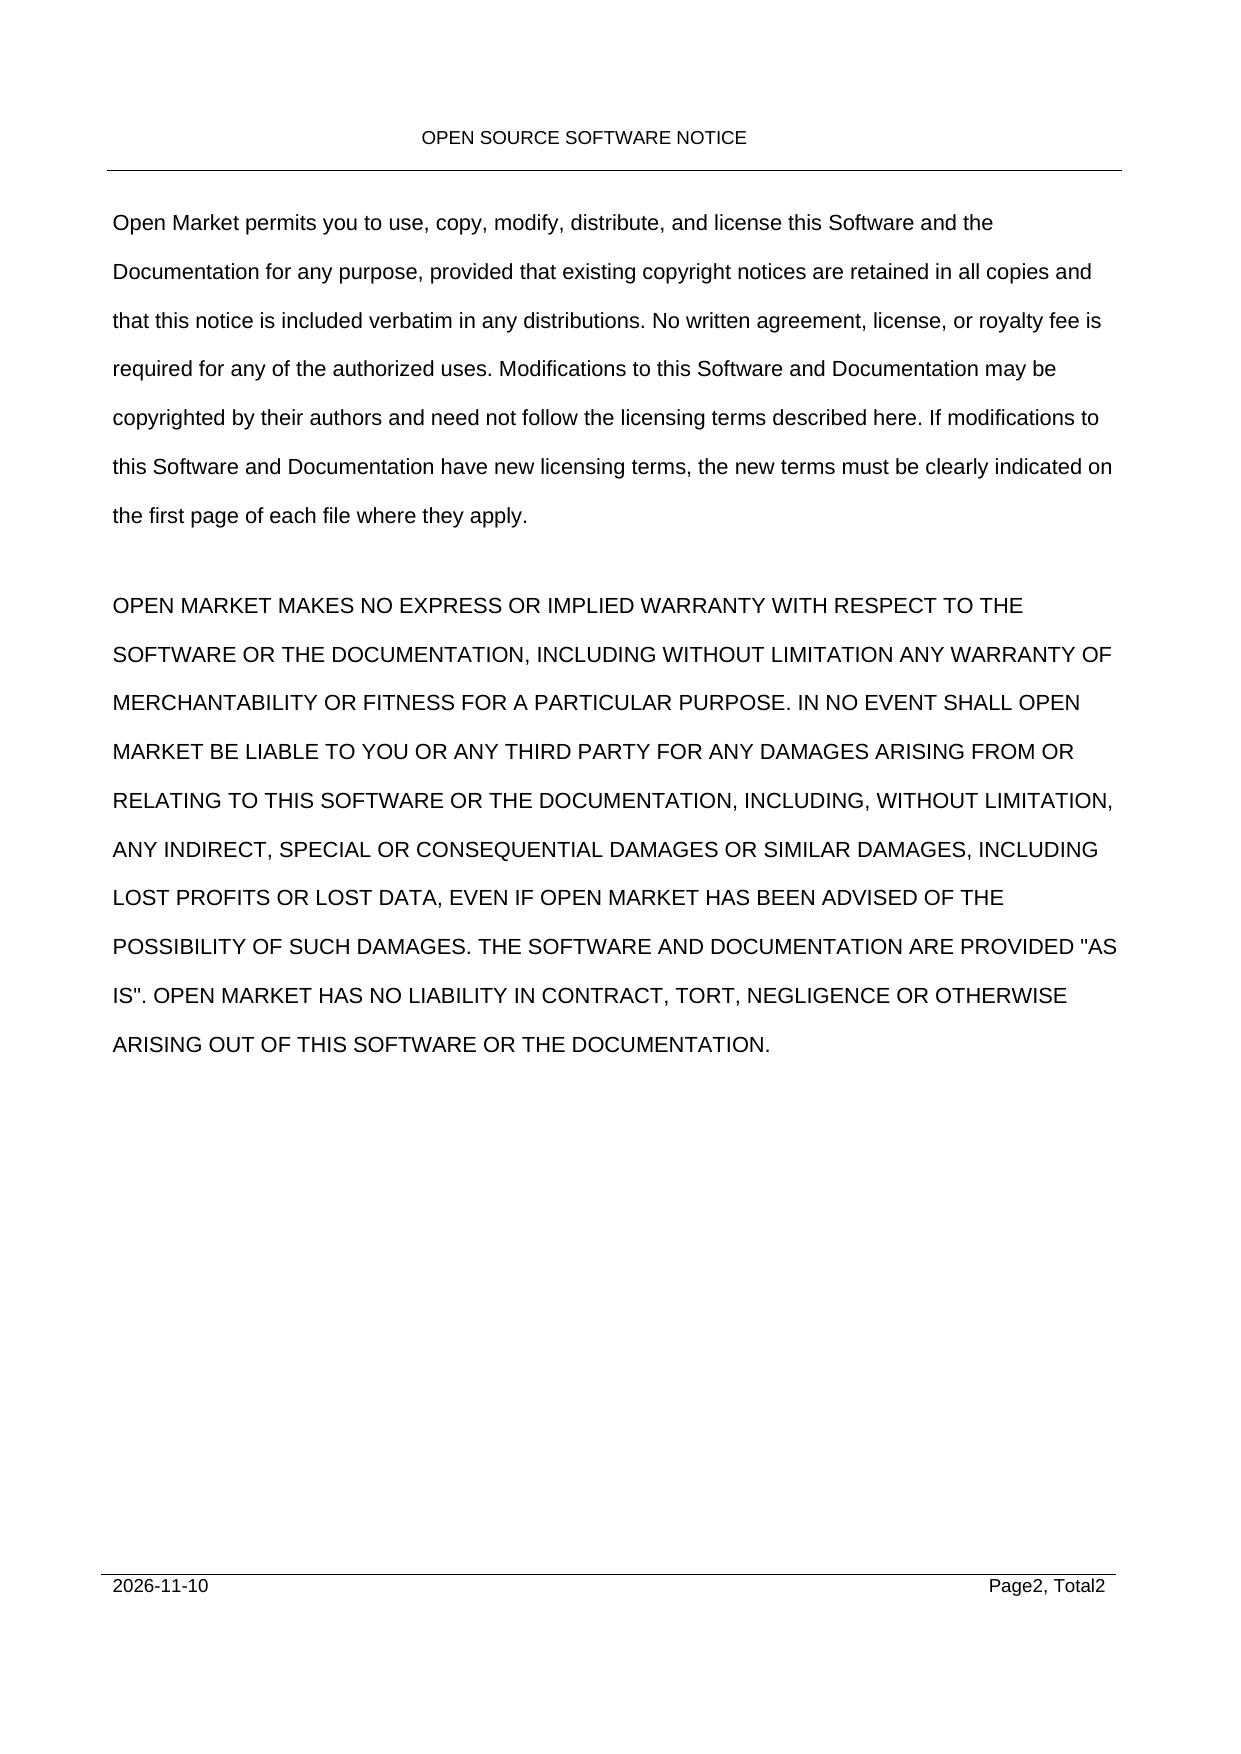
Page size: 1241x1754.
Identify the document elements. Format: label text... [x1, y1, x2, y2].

text OPEN MARKET MAKES NO EXPRESS OR IMPLIED WARRANTY WITH RESPECT TO THE SOFTWARE OR THE DOCUMENTATION, INCLUDING WITHOUT LIMITATION ANY WARRANTY OF MERCHANTABILITY OR FITNESS FOR A PARTICULAR PURPOSE. IN NO EVENT SHALL OPEN MARKET BE LIABLE TO YOU OR ANY THIRD PARTY FOR ANY DAMAGES ARISING FROM OR RELATING TO THIS SOFTWARE OR THE DOCUMENTATION, INCLUDING, WITHOUT LIMITATION, ANY INDIRECT, SPECIAL OR CONSEQUENTIAL DAMAGES OR SIMILAR DAMAGES, INCLUDING LOST PROFITS OR LOST DATA, EVEN IF OPEN MARKET HAS BEEN ADVISED OF THE POSSIBILITY OF SUCH DAMAGES. THE SOFTWARE AND DOCUMENTATION ARE PROVIDED "AS IS". OPEN MARKET HAS NO LIABILITY IN CONTRACT, TORT, NEGLIGENCE OR OTHERWISE ARISING OUT OF THIS SOFTWARE OR THE DOCUMENTATION. [112, 589, 1128, 1060]
text Open Market permits you to use, copy, modify, distribute, and license this Software and the Documentation for any purpose, provided that existing copyright notices are retained in all copies and that this notice is included verbatim in any distributions. No written agreement, license, or royalty fee is required for any of the authorized uses. Modifications to this Software and Documentation may be copyrighted by their authors and need not follow the licensing terms described here. If modifications to this Software and Documentation have new licensing terms, the new terms must be clearly indicated on the first page of each file where they apply. [112, 206, 1128, 531]
